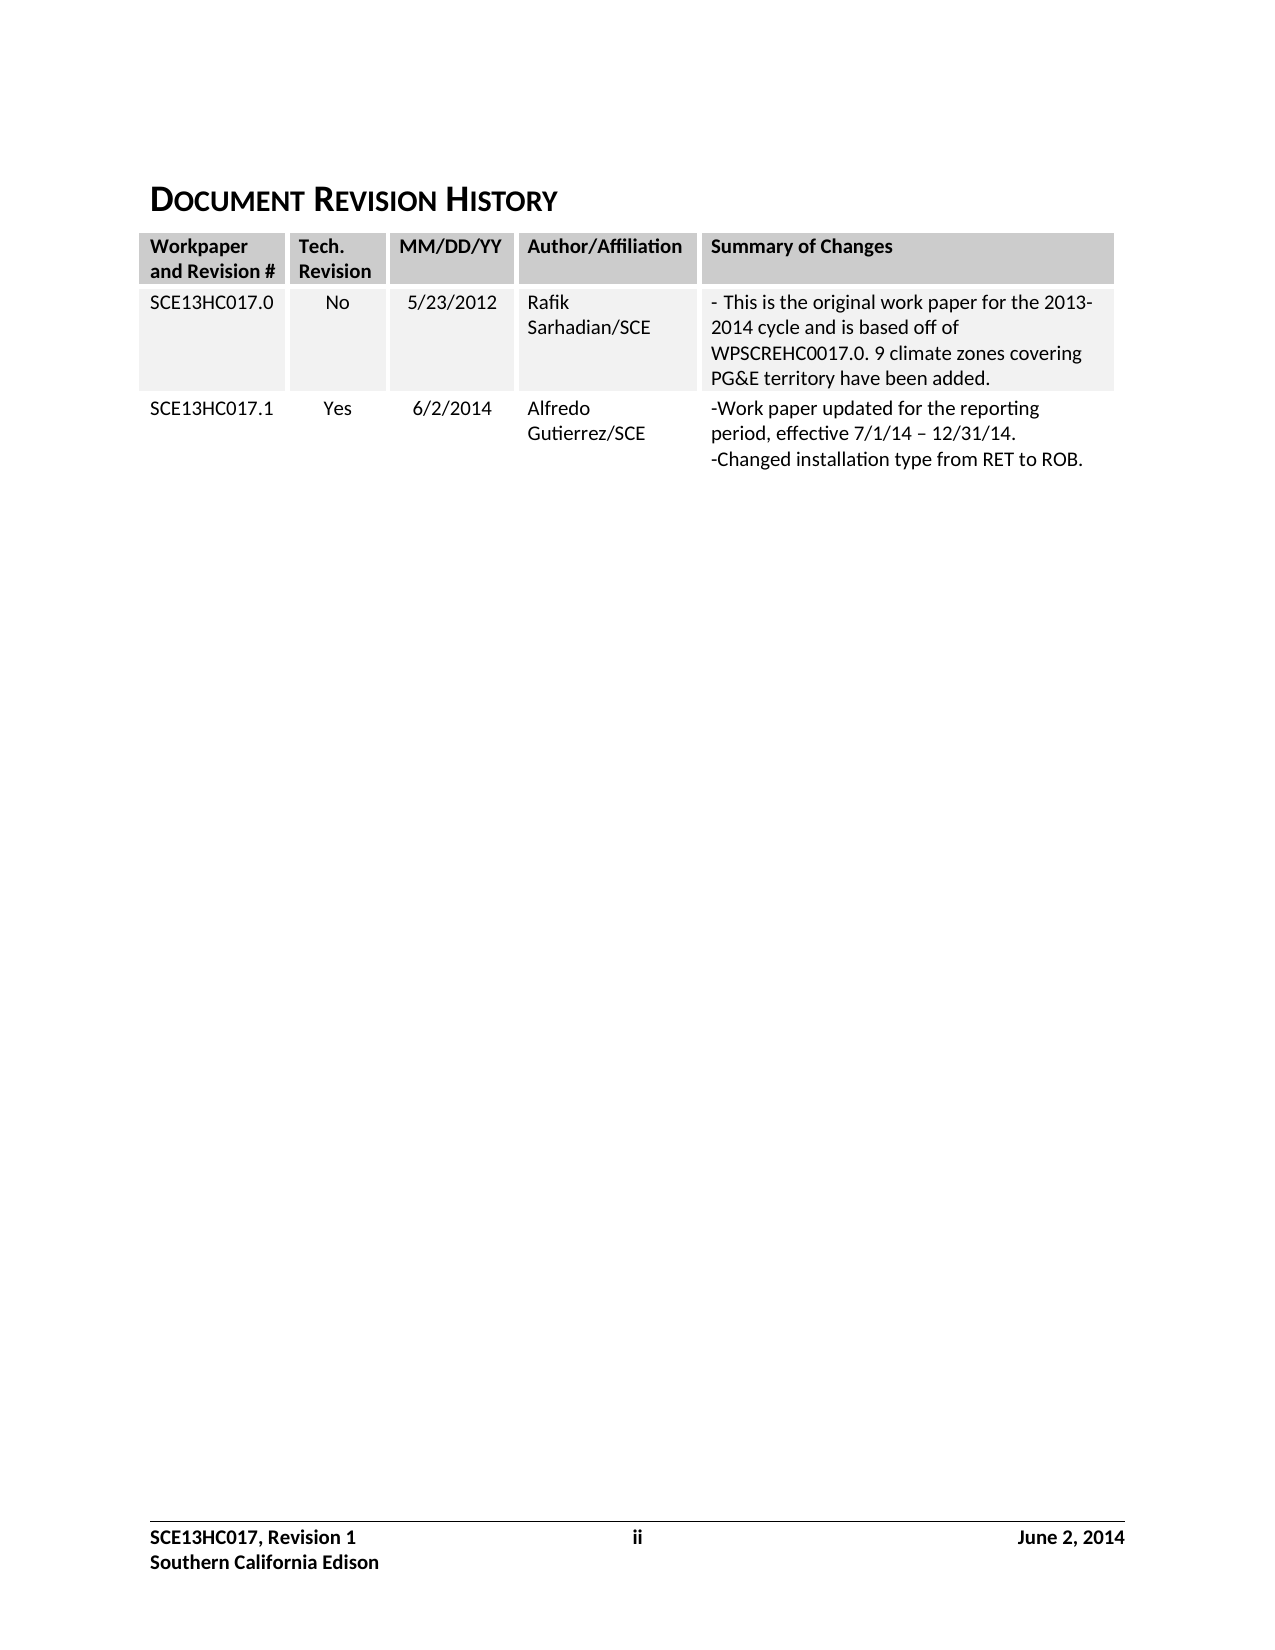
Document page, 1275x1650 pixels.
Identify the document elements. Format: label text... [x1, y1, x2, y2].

table_cell Yes [290, 395, 386, 471]
table_cell Rafik Sarhadian/SCE [519, 289, 697, 391]
table_header Summary of Changes [702, 233, 1114, 284]
table_cell 6/2/2014 [390, 395, 514, 471]
table_cell No [290, 289, 386, 391]
table_header Workpaper and Revision # [139, 233, 285, 284]
table_cell Alfredo Gutierrez/SCE [519, 395, 697, 471]
subtitle Document Revision History [150, 175, 1125, 221]
table_cell -Work paper updated for the reporting period, effective 7/1/14 – 12/31/14. -Changed installation type from RET to ROB. [702, 395, 1114, 471]
table_header Tech. Revision [290, 233, 386, 284]
table_header MM/DD/YY [390, 233, 514, 284]
table_cell SCE13HC017.0 [139, 289, 285, 391]
table_cell 5/23/2012 [390, 289, 514, 391]
table_cell SCE13HC017.1 [139, 395, 285, 471]
table_header Author/Affiliation [519, 233, 697, 284]
table_cell - This is the original work paper for the 2013-2014 cycle and is based off of WPSCREHC0017.0. 9 climate zones covering PG&E territory have been added. [702, 289, 1114, 391]
